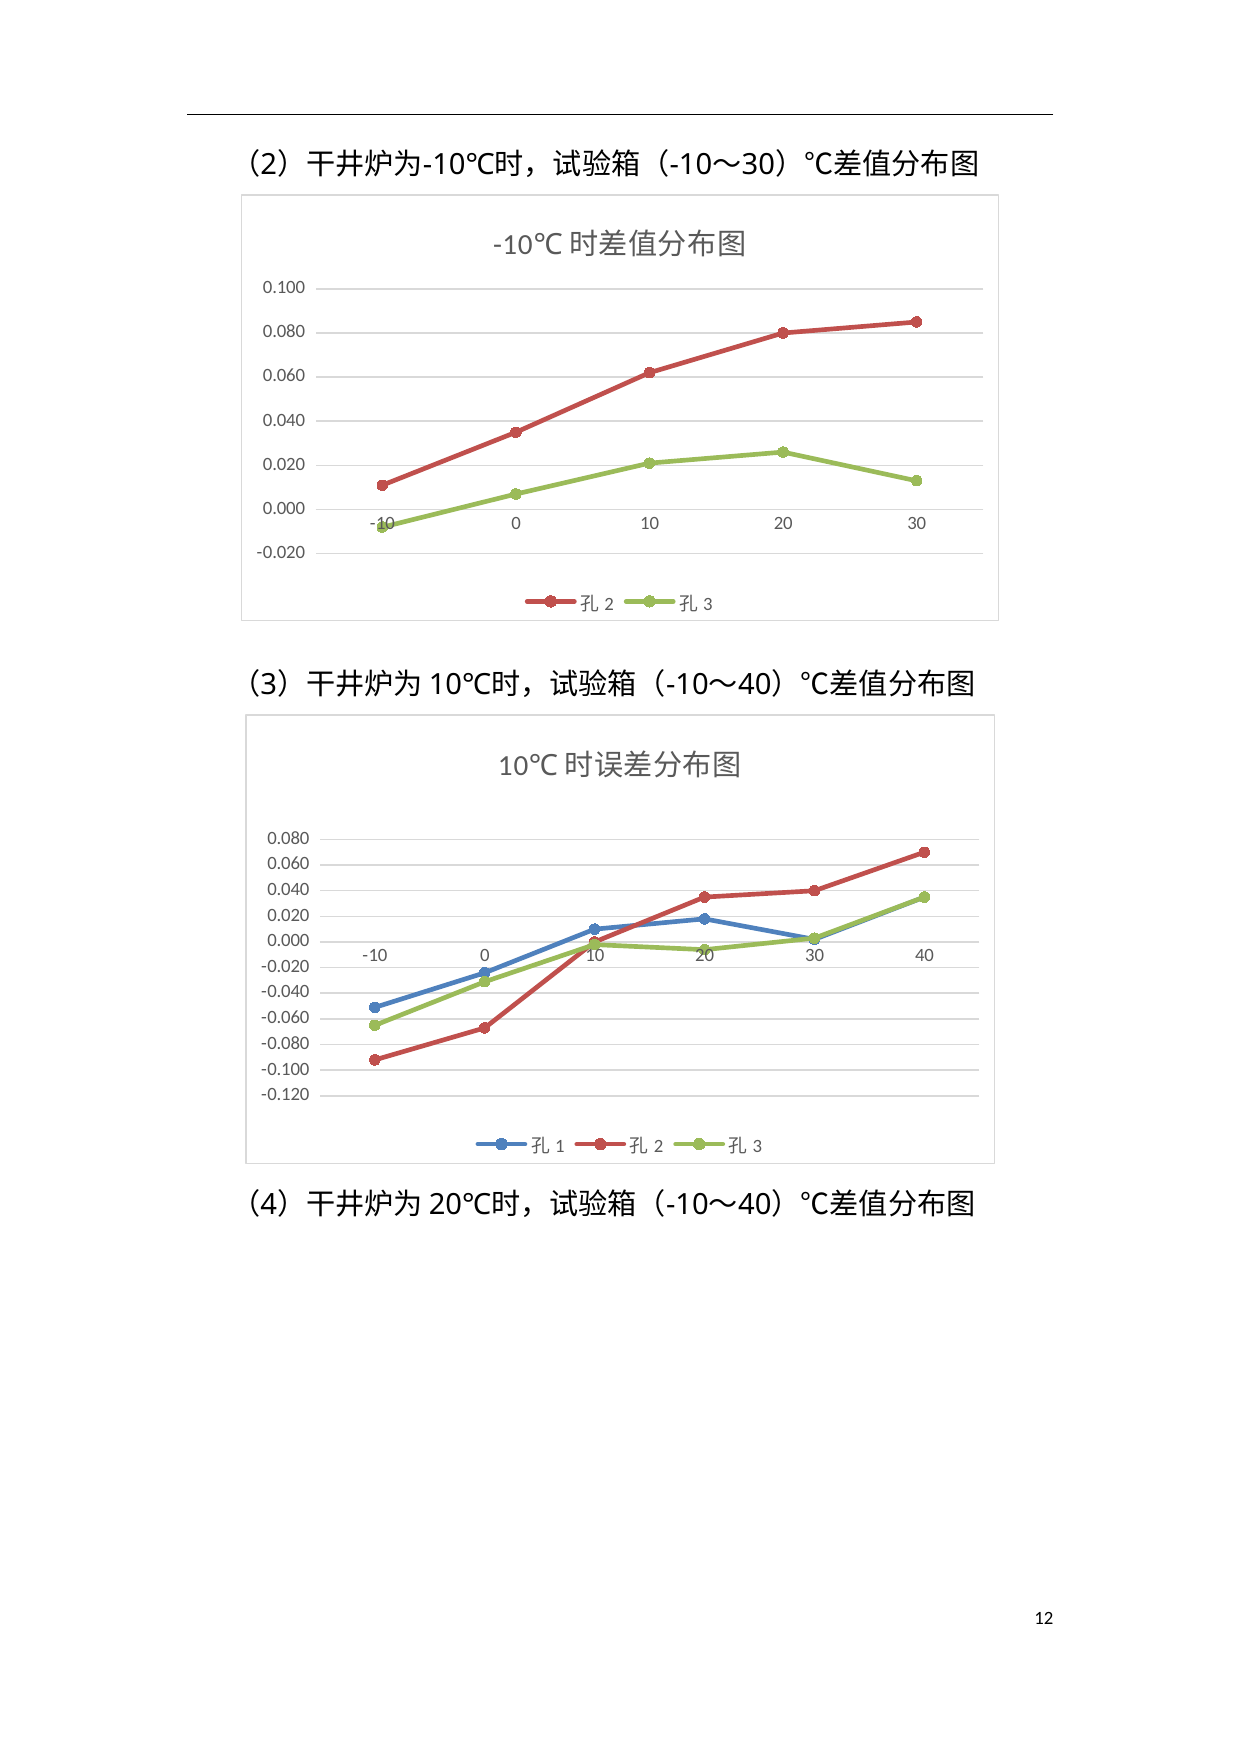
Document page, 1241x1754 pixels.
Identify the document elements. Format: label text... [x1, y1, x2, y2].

list （2）干井炉为-10℃时，试验箱（-10～30）℃差值分布图 [187, 129, 1053, 194]
list （3）干井炉为10℃时，试验箱（-10～40）℃差值分布图 [187, 649, 1053, 714]
list （4）干井炉为20℃时，试验箱（-10～40）℃差值分布图 [187, 1169, 1053, 1234]
